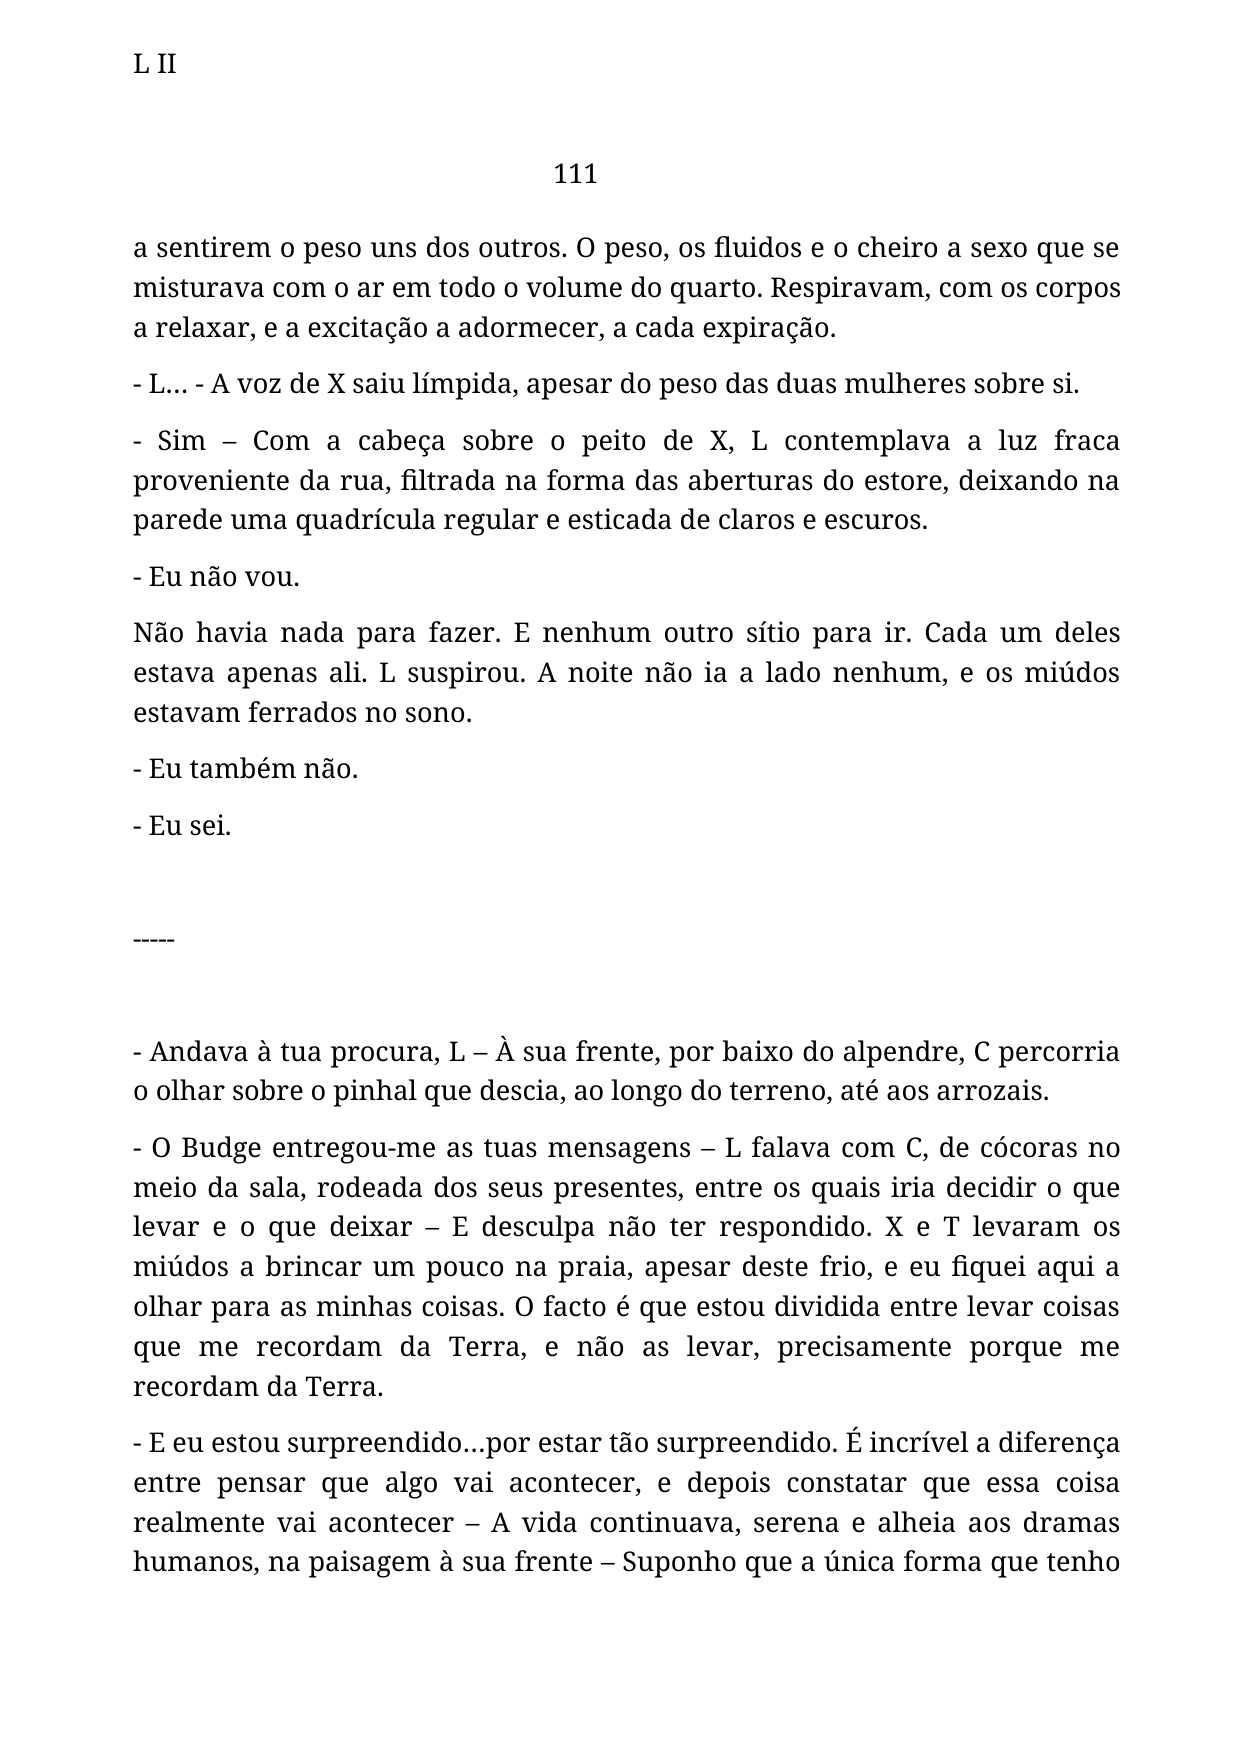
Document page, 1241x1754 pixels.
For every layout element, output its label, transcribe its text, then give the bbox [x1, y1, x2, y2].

text - Eu sei. [133, 806, 1122, 843]
text - L… - A voz de X saiu límpida, apesar do peso das duas mulheres sobre si. [133, 365, 1122, 402]
text - Eu também não. [133, 750, 1122, 787]
text ----- [133, 919, 1122, 956]
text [133, 1423, 1122, 1580]
text - Eu não vou. [133, 557, 1122, 594]
text - Andava à tua procura, L – À sua frente, por baixo do alpendre, C percorria o olhar sobre o pinhal que descia, ao longo do terreno, até aos arrozais. [133, 1032, 1122, 1109]
text - Sim – Com a cabeça sobre o peito de X, L contemplava a luz fraca proveniente da rua, filtrada na forma das aberturas do estore, deixando na parede uma quadrícula regular e esticada de claros e escuros. [133, 421, 1122, 538]
text - O Budge entregou-me as tuas mensagens – L falava com C, de cócoras no meio da sala, rodeada dos seus presentes, entre os quais iria decidir o que levar e o que deixar – E desculpa não ter respondido. X e T levaram os miúdos a brincar um pouco na praia, apesar deste frio, e eu fiquei aqui a olhar para as minhas coisas. O facto é que estou dividida entre levar coisas que me recordam da Terra, e não as levar, precisamente porque me recordam da Terra. [133, 1128, 1122, 1404]
text Não havia nada para fazer. E nenhum outro sítio para ir. Cada um deles estava apenas ali. L suspirou. A noite não ia a lado nenhum, e os miúdos estavam ferrados no sono. [133, 614, 1122, 730]
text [133, 229, 1122, 345]
